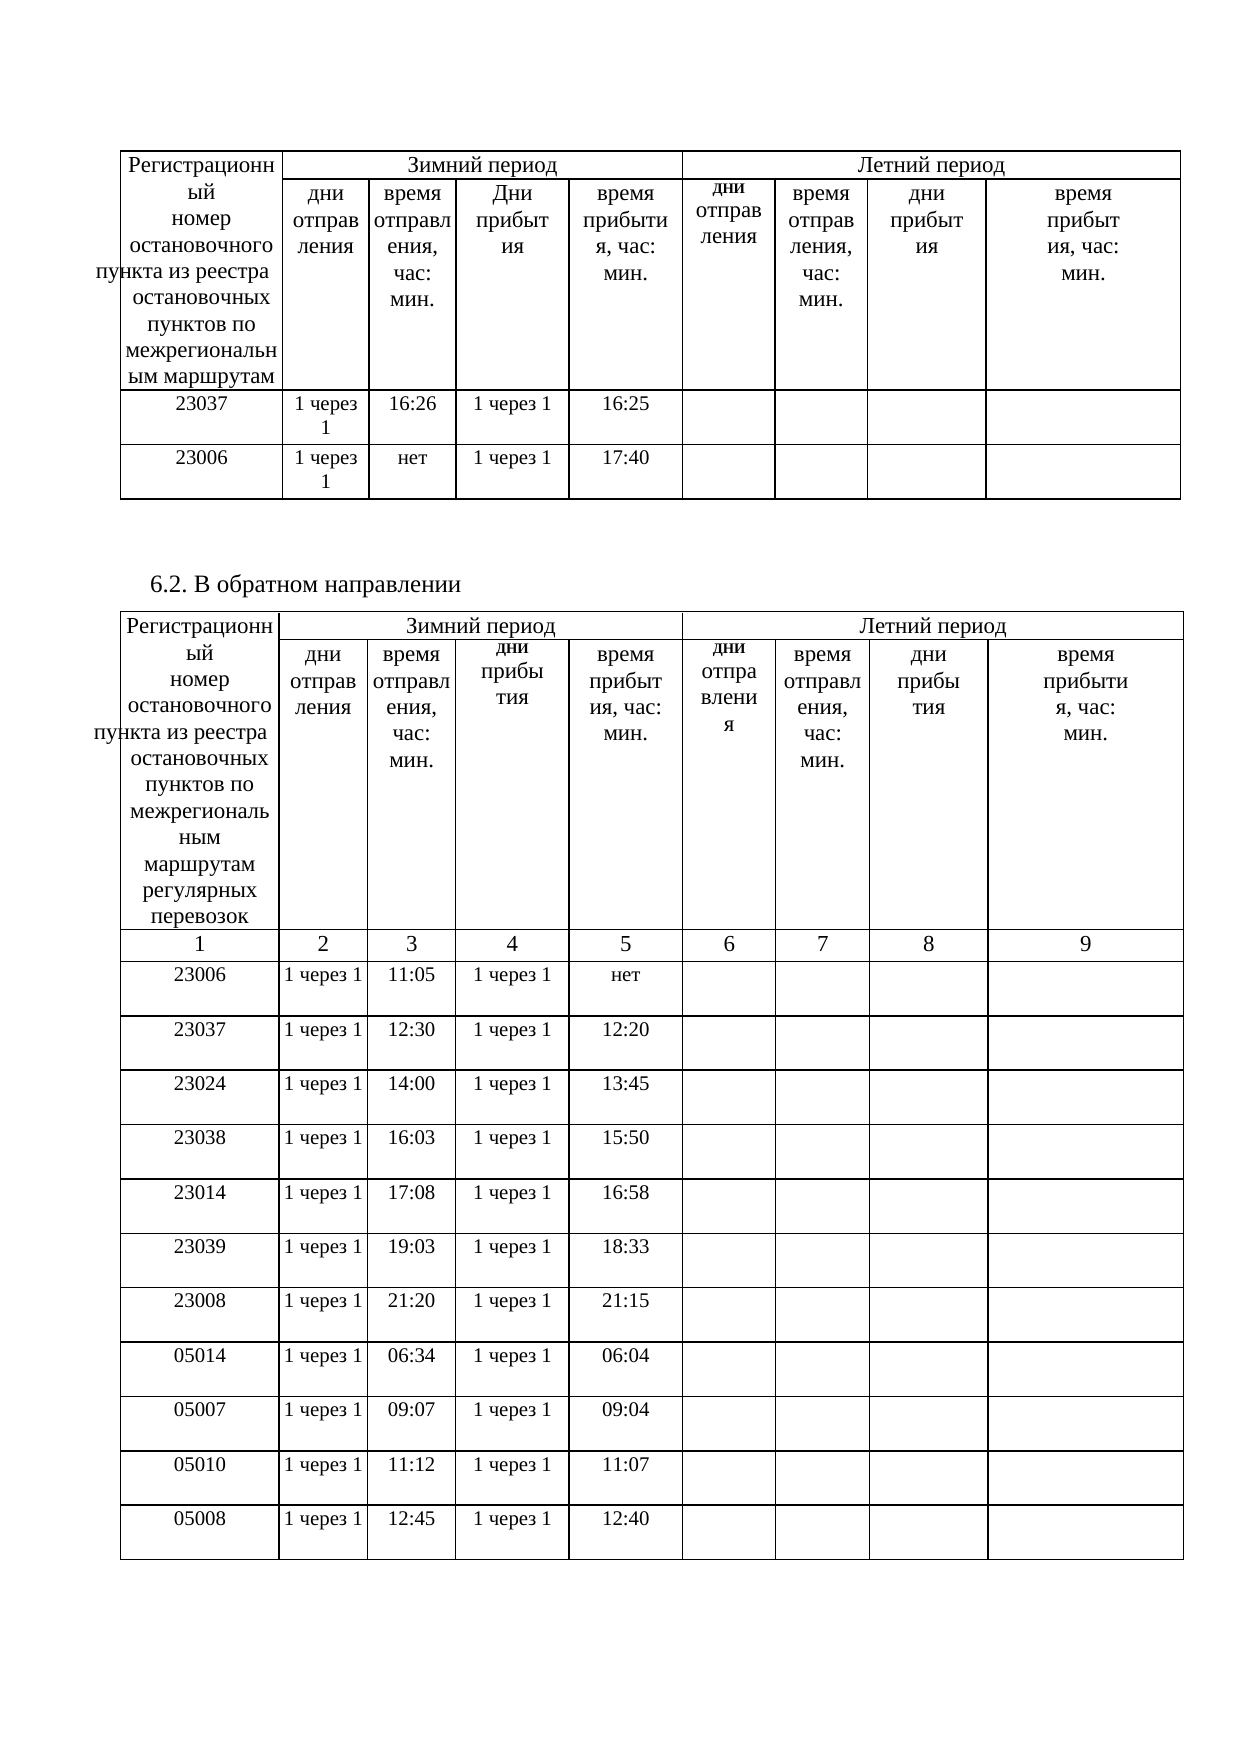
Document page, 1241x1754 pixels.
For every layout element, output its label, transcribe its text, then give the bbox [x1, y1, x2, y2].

table_header Зимний период [280, 612, 682, 639]
table_cell [870, 1071, 987, 1124]
table_cell 7 [776, 930, 869, 961]
table_cell 12:30 [368, 1017, 455, 1069]
table_cell [870, 1180, 987, 1232]
table_cell ДНИ отпра влени я [683, 640, 775, 929]
table_cell 23037 [121, 1017, 278, 1069]
table_cell [987, 445, 1180, 498]
table_cell [870, 1125, 987, 1178]
table_cell 21:15 [570, 1288, 682, 1341]
table_cell [776, 1071, 869, 1124]
table_cell 9 [989, 930, 1183, 961]
table_cell 23038 [121, 1125, 278, 1178]
table_cell [776, 391, 867, 444]
table_cell 1 через 1 [280, 1397, 367, 1450]
table_cell 1 через 1 [456, 1452, 568, 1504]
table_cell [868, 445, 985, 498]
table_cell 05007 [121, 1397, 278, 1450]
table_cell [683, 391, 774, 444]
table_cell 12:40 [570, 1506, 682, 1559]
table_cell 23006 [121, 445, 282, 498]
table_cell [989, 1288, 1183, 1341]
table_cell [987, 391, 1180, 444]
table_cell 13:45 [570, 1071, 682, 1124]
table_cell [776, 1506, 869, 1559]
table_header Летний период [683, 612, 1183, 639]
table_cell [683, 1343, 775, 1396]
table_cell [776, 1288, 869, 1341]
table_cell [683, 1017, 775, 1069]
table_cell ДНИ прибы тия [456, 640, 568, 929]
table_cell [870, 1343, 987, 1396]
table_cell 1 через 1 [457, 391, 568, 444]
table_cell 06:34 [368, 1343, 455, 1396]
table_cell [776, 1234, 869, 1287]
table_cell [989, 1017, 1183, 1069]
table_cell [683, 1180, 775, 1232]
table_cell [683, 1452, 775, 1504]
table_cell 6 [683, 930, 775, 961]
table_cell [870, 1397, 987, 1450]
table_cell [870, 962, 987, 1015]
table_cell 1 через 1 [280, 1288, 367, 1341]
table_cell [776, 1017, 869, 1069]
table_cell 1 через 1 [456, 962, 568, 1015]
table_cell 15:50 [570, 1125, 682, 1178]
table_cell [870, 1288, 987, 1341]
table_cell 1 через 1 [456, 1071, 568, 1124]
table_cell 14:00 [368, 1071, 455, 1124]
table_cell 11:12 [368, 1452, 455, 1504]
table_cell 1 через 1 [280, 1343, 367, 1396]
table_cell [683, 1397, 775, 1450]
table_cell [868, 391, 985, 444]
table_cell 09:04 [570, 1397, 682, 1450]
table_cell 12:20 [570, 1017, 682, 1069]
table_cell [776, 445, 867, 498]
table_cell 23008 [121, 1288, 278, 1341]
table_cell 16:03 [368, 1125, 455, 1178]
table_cell [776, 1180, 869, 1232]
table_cell 05010 [121, 1452, 278, 1504]
table_cell 1 через 1 [456, 1125, 568, 1178]
table_cell [989, 1071, 1183, 1124]
table_cell время отправл ения, час: мин. [370, 180, 455, 389]
table_cell [683, 1071, 775, 1124]
table_cell 1 через 1 [456, 1288, 568, 1341]
table_cell [776, 1397, 869, 1450]
table_cell 1 через 1 [280, 1180, 367, 1232]
table_cell 1 через 1 [280, 1017, 367, 1069]
table_cell время прибыти я, час: мин. [989, 640, 1183, 929]
table_cell 1 через 1 [280, 1071, 367, 1124]
table_cell нет [370, 445, 455, 498]
table_cell 05008 [121, 1506, 278, 1559]
table_cell [870, 1452, 987, 1504]
table_cell дни прибыт ия [868, 180, 985, 389]
table_cell 1 через 1 [456, 1397, 568, 1450]
table_cell 1 через 1 [456, 1343, 568, 1396]
table_cell [776, 962, 869, 1015]
table_cell 19:03 [368, 1234, 455, 1287]
table_cell 1 через 1 [280, 1125, 367, 1178]
table_cell 16:25 [570, 391, 682, 444]
table_cell время прибыт ия, час: мин. [570, 640, 682, 929]
table_cell 2 [280, 930, 367, 961]
table_cell [683, 1288, 775, 1341]
table_cell 17:40 [570, 445, 682, 498]
table_cell [776, 1343, 869, 1396]
table_cell [683, 962, 775, 1015]
table_cell дни прибы тия [870, 640, 987, 929]
table_cell [989, 1397, 1183, 1450]
table_cell ДНИ отправ ления [683, 180, 774, 389]
text 6.2. В обратном направлении [150, 569, 1090, 598]
table_cell [870, 1017, 987, 1069]
table_cell 1 через 1 [283, 445, 368, 498]
table_cell [683, 1125, 775, 1178]
table_cell [989, 1506, 1183, 1559]
table_cell [989, 1125, 1183, 1178]
table_cell 11:07 [570, 1452, 682, 1504]
table_cell 8 [870, 930, 987, 961]
table_cell время прибыти я, час: мин. [570, 180, 682, 389]
table_cell 05014 [121, 1343, 278, 1396]
table_cell Дни прибыт ия [457, 180, 568, 389]
table_cell 16:26 [370, 391, 455, 444]
table_cell [989, 962, 1183, 1015]
table_cell дни отправ ления [280, 640, 367, 929]
table_cell 1 через 1 [283, 391, 368, 444]
table_cell [870, 1506, 987, 1559]
table_cell нет [570, 962, 682, 1015]
table_cell 23024 [121, 1071, 278, 1124]
table_cell 16:58 [570, 1180, 682, 1232]
table_cell 1 через 1 [456, 1180, 568, 1232]
table_cell 21:20 [368, 1288, 455, 1341]
table_cell [683, 1506, 775, 1559]
table_cell 1 через 1 [456, 1234, 568, 1287]
table_cell [989, 1180, 1183, 1232]
table_cell [776, 1125, 869, 1178]
table_cell время прибыт ия, час: мин. [987, 180, 1180, 389]
table_cell время отправ ления, час: мин. [776, 180, 867, 389]
table_cell [989, 1343, 1183, 1396]
table_cell 09:07 [368, 1397, 455, 1450]
table_cell 23014 [121, 1180, 278, 1232]
table_cell 1 [121, 930, 278, 961]
table_cell 23006 [121, 962, 278, 1015]
table_cell 4 [456, 930, 568, 961]
table_cell 17:08 [368, 1180, 455, 1232]
table_header Зимний период [283, 152, 682, 178]
table_cell 11:05 [368, 962, 455, 1015]
table_cell 1 через 1 [280, 962, 367, 1015]
table_header Регистрационный номер остановочного пункта из реестра остановочных пунктов по межрегиональным маршрутам регулярных перевозок [121, 612, 279, 929]
table_cell [683, 1234, 775, 1287]
table_cell 23037 [121, 391, 282, 444]
table_cell время отправл ения, час: мин. [368, 640, 455, 929]
table_cell [683, 445, 774, 498]
table_cell 1 через 1 [280, 1452, 367, 1504]
table_cell 1 через 1 [280, 1234, 367, 1287]
table_cell [870, 1234, 987, 1287]
table_cell 23039 [121, 1234, 278, 1287]
table_cell 06:04 [570, 1343, 682, 1396]
table_cell 5 [570, 930, 682, 961]
table_header Летний период [683, 152, 1180, 178]
table_cell 18:33 [570, 1234, 682, 1287]
table_cell 1 через 1 [456, 1017, 568, 1069]
table_header Регистрационный номер остановочного пункта из реестра остановочных пунктов по межрегиональным маршрутам регулярных перевозок [121, 152, 282, 389]
table_cell дни отправ ления [283, 180, 368, 389]
table_cell [989, 1452, 1183, 1504]
table_cell время отправл ения, час: мин. [776, 640, 869, 929]
table_cell [989, 1234, 1183, 1287]
table_cell 1 через 1 [280, 1506, 367, 1559]
table_cell 1 через 1 [456, 1506, 568, 1559]
table_cell 12:45 [368, 1506, 455, 1559]
table_cell 3 [368, 930, 455, 961]
table_cell [776, 1452, 869, 1504]
table_cell 1 через 1 [457, 445, 568, 498]
